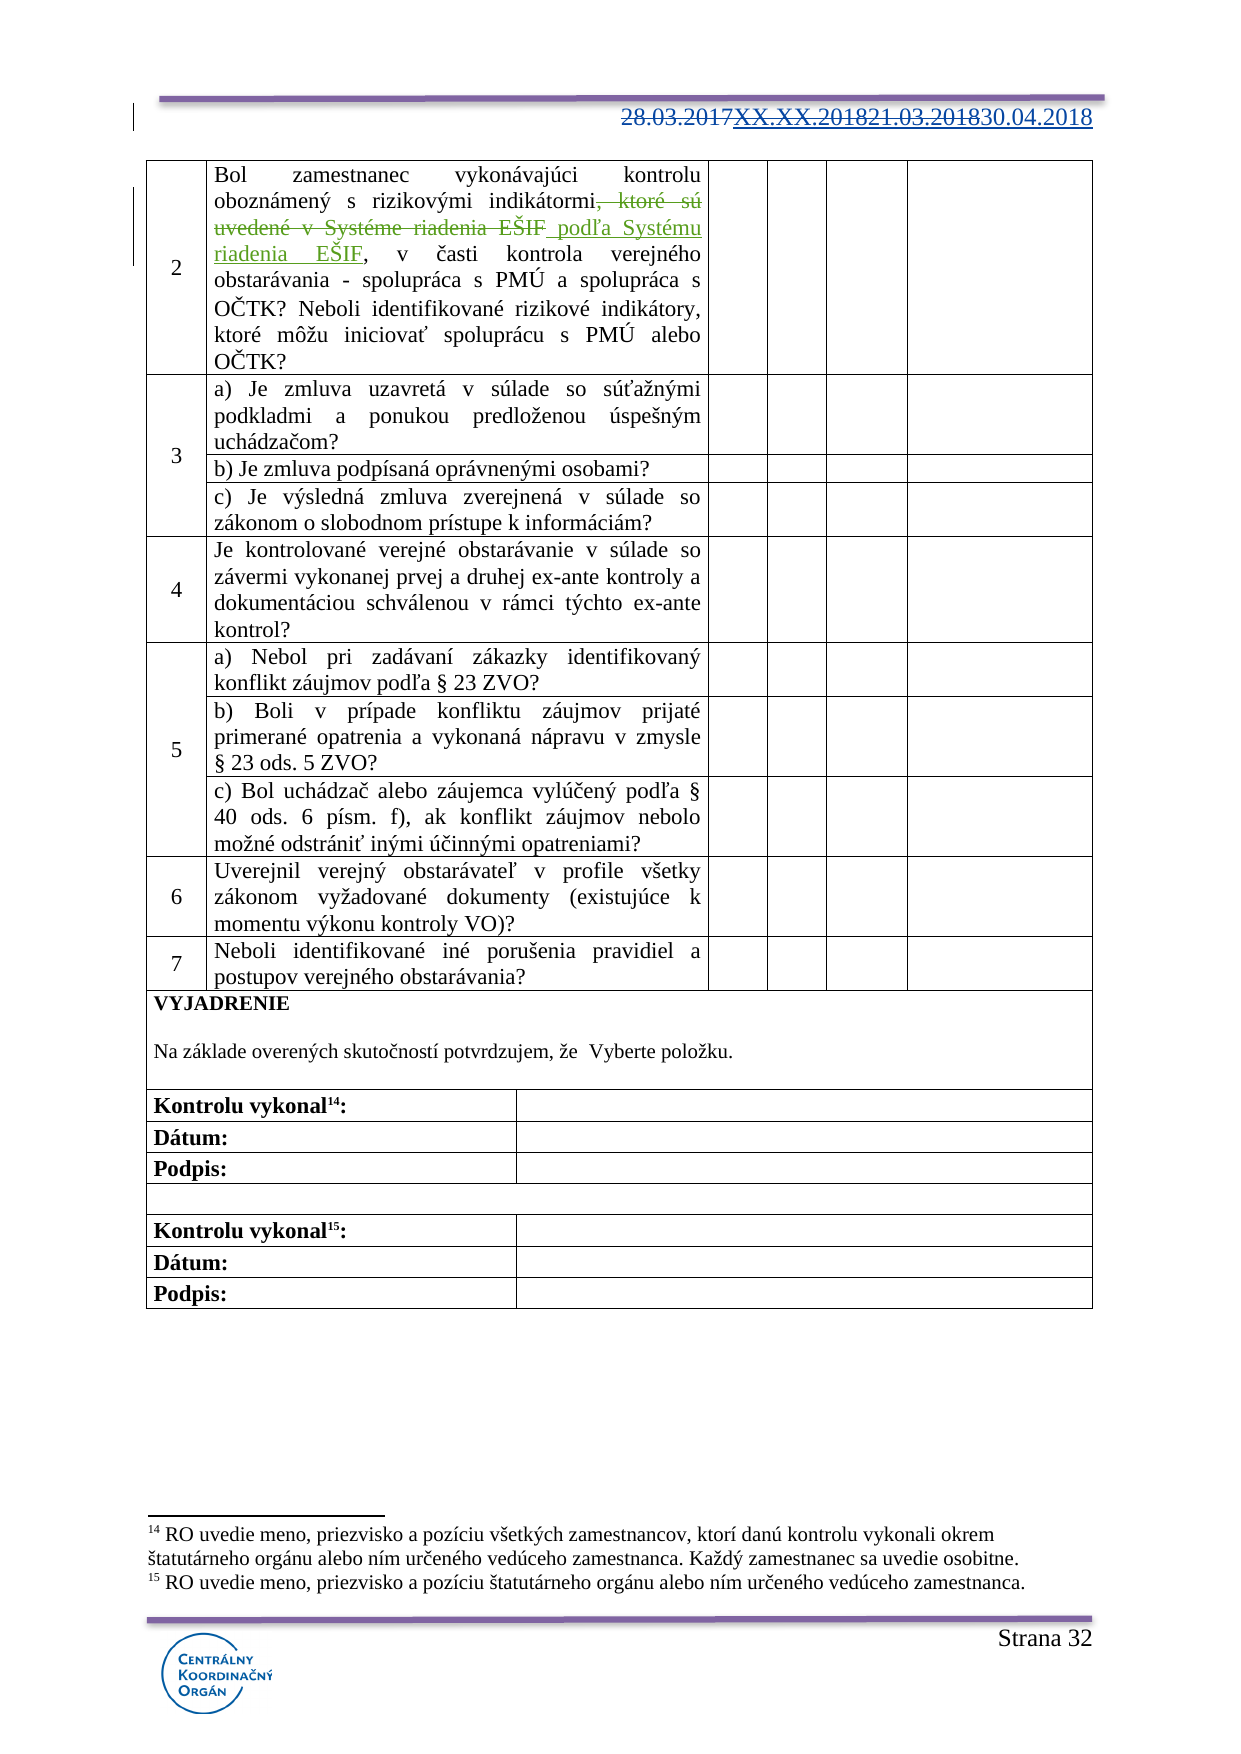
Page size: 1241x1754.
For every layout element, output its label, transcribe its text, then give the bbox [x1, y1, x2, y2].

table_cell Podpis: [147, 1278, 516, 1308]
table_cell [768, 697, 826, 776]
table_cell a) Nebol pri zadávaní zákazky identifikovaný konflikt záujmov podľa § 23 ZVO? [207, 643, 708, 696]
table_cell [768, 857, 826, 936]
table_cell [827, 857, 907, 936]
table_cell [827, 777, 907, 856]
table_cell Bol zamestnanec vykonávajúci kontrolu oboznámený s rizikovými indikátormi, v časti kontrola verejného obstarávania - spolupráca s PMÚ a spolupráca s OČTK? Neboli identifikované rizikové indikátory, ktoré môžu iniciovať spoluprácu s PMÚ alebo OČTK? [207, 161, 708, 374]
table_cell c) Je výsledná zmluva zverejnená v súlade so zákonom o slobodnom prístupe k informáciám? [207, 483, 708, 536]
table_cell [827, 697, 907, 776]
table_cell [709, 777, 767, 856]
table_cell [768, 937, 826, 990]
table_cell Podpis: [147, 1153, 516, 1183]
table_cell Kontrolu vykonal: [147, 1090, 516, 1121]
table_cell [709, 455, 767, 482]
table_cell [908, 455, 1092, 482]
table_cell Uverejnil verejný obstarávateľ v profile všetky zákonom vyžadované dokumenty (existujúce k momentu výkonu kontroly VO)? [207, 857, 708, 936]
table_cell [768, 161, 826, 374]
table_cell VYJADRENIE Na základe overených skutočností potvrdzujem, že [147, 991, 1092, 1089]
table_cell Neboli identifikované iné porušenia pravidiel a postupov verejného obstarávania? [207, 937, 708, 990]
table_cell [908, 375, 1092, 454]
table_cell [709, 161, 767, 374]
table_cell Kontrolu vykonal: [147, 1215, 516, 1246]
table_cell [517, 1247, 1092, 1277]
table_cell [768, 643, 826, 696]
table_cell [517, 1090, 1092, 1121]
table_cell [908, 537, 1092, 642]
table_cell [517, 1122, 1092, 1152]
table_cell [768, 483, 826, 536]
table_cell [768, 777, 826, 856]
picture [159, 1631, 272, 1713]
table_cell 2 [147, 161, 206, 374]
table_cell [147, 1184, 1092, 1214]
table_cell [908, 643, 1092, 696]
table_cell [709, 857, 767, 936]
table_cell [908, 777, 1092, 856]
table_cell Je kontrolované verejné obstarávanie v súlade so závermi vykonanej prvej a druhej ex-ante kontroly a dokumentáciou schválenou v rámci týchto ex-ante kontrol? [207, 537, 708, 642]
table_cell [768, 375, 826, 454]
table_cell [908, 161, 1092, 374]
table_cell 5 [147, 643, 206, 856]
table_cell [709, 937, 767, 990]
table_cell [709, 537, 767, 642]
table_cell Dátum: [147, 1247, 516, 1277]
table_cell [908, 483, 1092, 536]
table_cell [908, 857, 1092, 936]
table_cell [908, 937, 1092, 990]
table_cell [827, 643, 907, 696]
table_cell [827, 375, 907, 454]
table_cell [709, 643, 767, 696]
table_cell [709, 697, 767, 776]
table_cell [517, 1153, 1092, 1183]
table_cell [768, 455, 826, 482]
table_cell 4 [147, 537, 206, 642]
table_cell [709, 483, 767, 536]
table_cell [768, 537, 826, 642]
table_cell a) Je zmluva uzavretá v súlade so súťažnými podkladmi a ponukou predloženou úspešným uchádzačom? [207, 375, 708, 454]
table_cell [827, 483, 907, 536]
table_cell 7 [147, 937, 206, 990]
table_cell c) Bol uchádzač alebo záujemca vylúčený podľa § 40 ods. 6 písm. f), ak konflikt záujmov nebolo možné odstrániť inými účinnými opatreniami? [207, 777, 708, 856]
table_cell [908, 697, 1092, 776]
table_cell 6 [147, 857, 206, 936]
table_cell b) Boli v prípade konfliktu záujmov prijaté primerané opatrenia a vykonaná nápravu v zmysle § 23 ods. 5 ZVO? [207, 697, 708, 776]
table_cell [827, 937, 907, 990]
table_cell Dátum: [147, 1122, 516, 1152]
table_cell [709, 375, 767, 454]
table_cell 3 [147, 375, 206, 536]
table_cell [827, 161, 907, 374]
table_cell b) Je zmluva podpísaná oprávnenými osobami? [207, 455, 708, 482]
table_cell [827, 455, 907, 482]
table_cell [517, 1215, 1092, 1246]
table_cell [827, 537, 907, 642]
table_cell [517, 1278, 1092, 1308]
